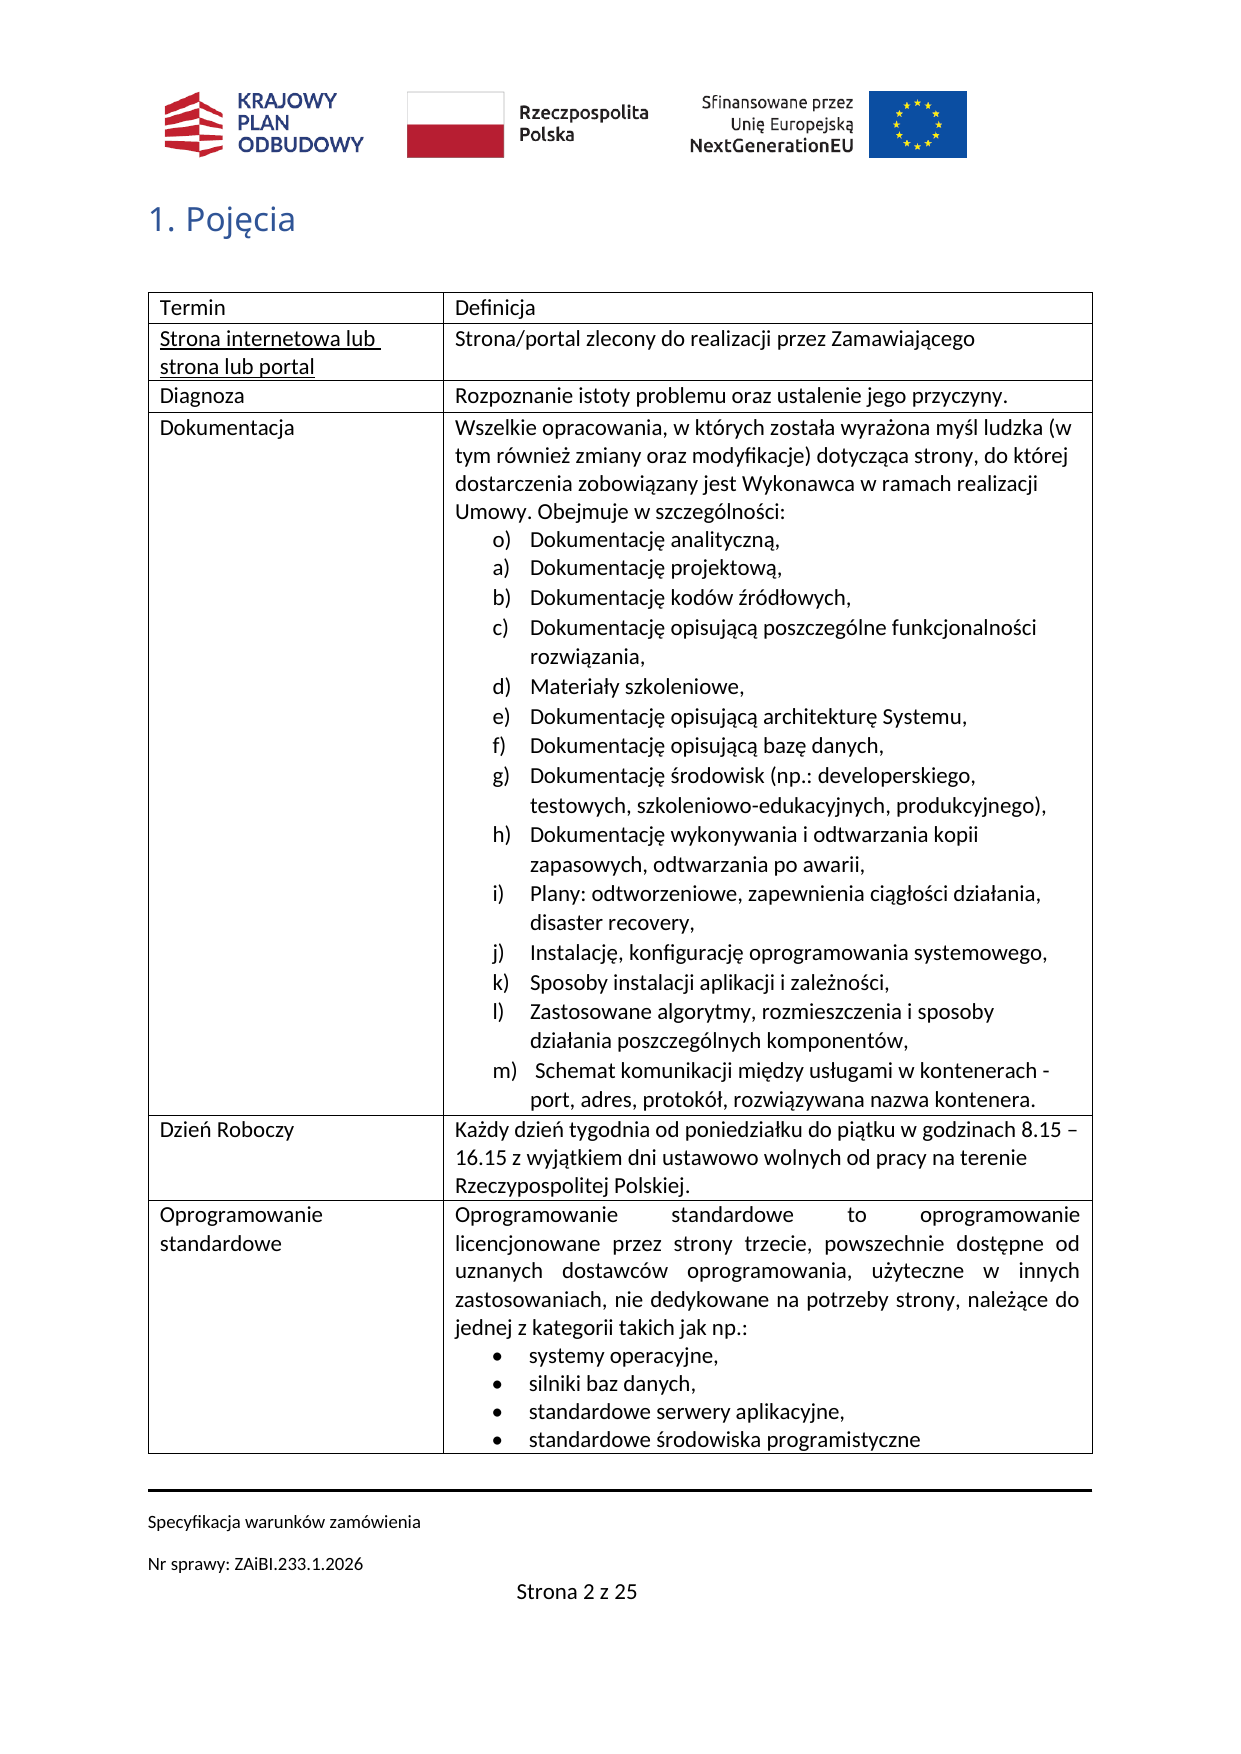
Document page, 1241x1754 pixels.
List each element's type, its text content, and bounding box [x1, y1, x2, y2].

table_header Definicja [444, 293, 1092, 323]
table_header Termin [149, 293, 443, 323]
picture [147, 73, 986, 172]
table_cell Strona internetowa lub strona lub portal [149, 324, 443, 380]
table_cell Dzień Roboczy [149, 1116, 443, 1199]
table_cell Każdy dzień tygodnia od poniedziałku do piątku w godzinach 8.15 – 16.15 z wyjątkiem dni ustawowo wolnych od pracy na terenie Rzeczypospolitej Polskiej. [444, 1116, 1092, 1199]
table_cell Strona/portal zlecony do realizacji przez Zamawiającego [444, 324, 1092, 380]
table_cell Diagnoza [149, 381, 443, 412]
table_cell Rozpoznanie istoty problemu oraz ustalenie jego przyczyny. [444, 381, 1092, 412]
subtitle Pojęcia [148, 196, 1092, 242]
table_cell Oprogramowanie standardowe [149, 1201, 443, 1453]
table_cell Wszelkie opracowania, w których została wyrażona myśl ludzka (w tym również zmiany oraz modyfikacje) dotycząca strony, do której dostarczenia zobowiązany jest Wykonawca w ramach realizacji Umowy. Obejmuje w szczególności: Dokumentację analityczną, Dokumentację projektową, Dokumentację kodów źródłowych, Dokumentację opisującą poszczególne funkcjonalności rozwiązania, Materiały szkoleniowe, Dokumentację opisującą architekturę Systemu, Dokumentację opisującą bazę danych, Dokumentację środowisk (np.: developerskiego, testowych, szkoleniowo-edukacyjnych, produkcyjnego), Dokumentację wykonywania i odtwarzania kopii zapasowych, odtwarzania po awarii, Plany: odtworzeniowe, zapewnienia ciągłości działania, disaster recovery, Instalację, konfigurację oprogramowania systemowego, Sposoby instalacji aplikacji i zależności, Zastosowane algorytmy, rozmieszczenia i sposoby działania poszczególnych komponentów, Schemat komunikacji między usługami w kontenerach - port, adres, protokół, rozwiązywana nazwa kontenera. [444, 413, 1092, 1114]
table_cell Dokumentacja [149, 413, 443, 1114]
